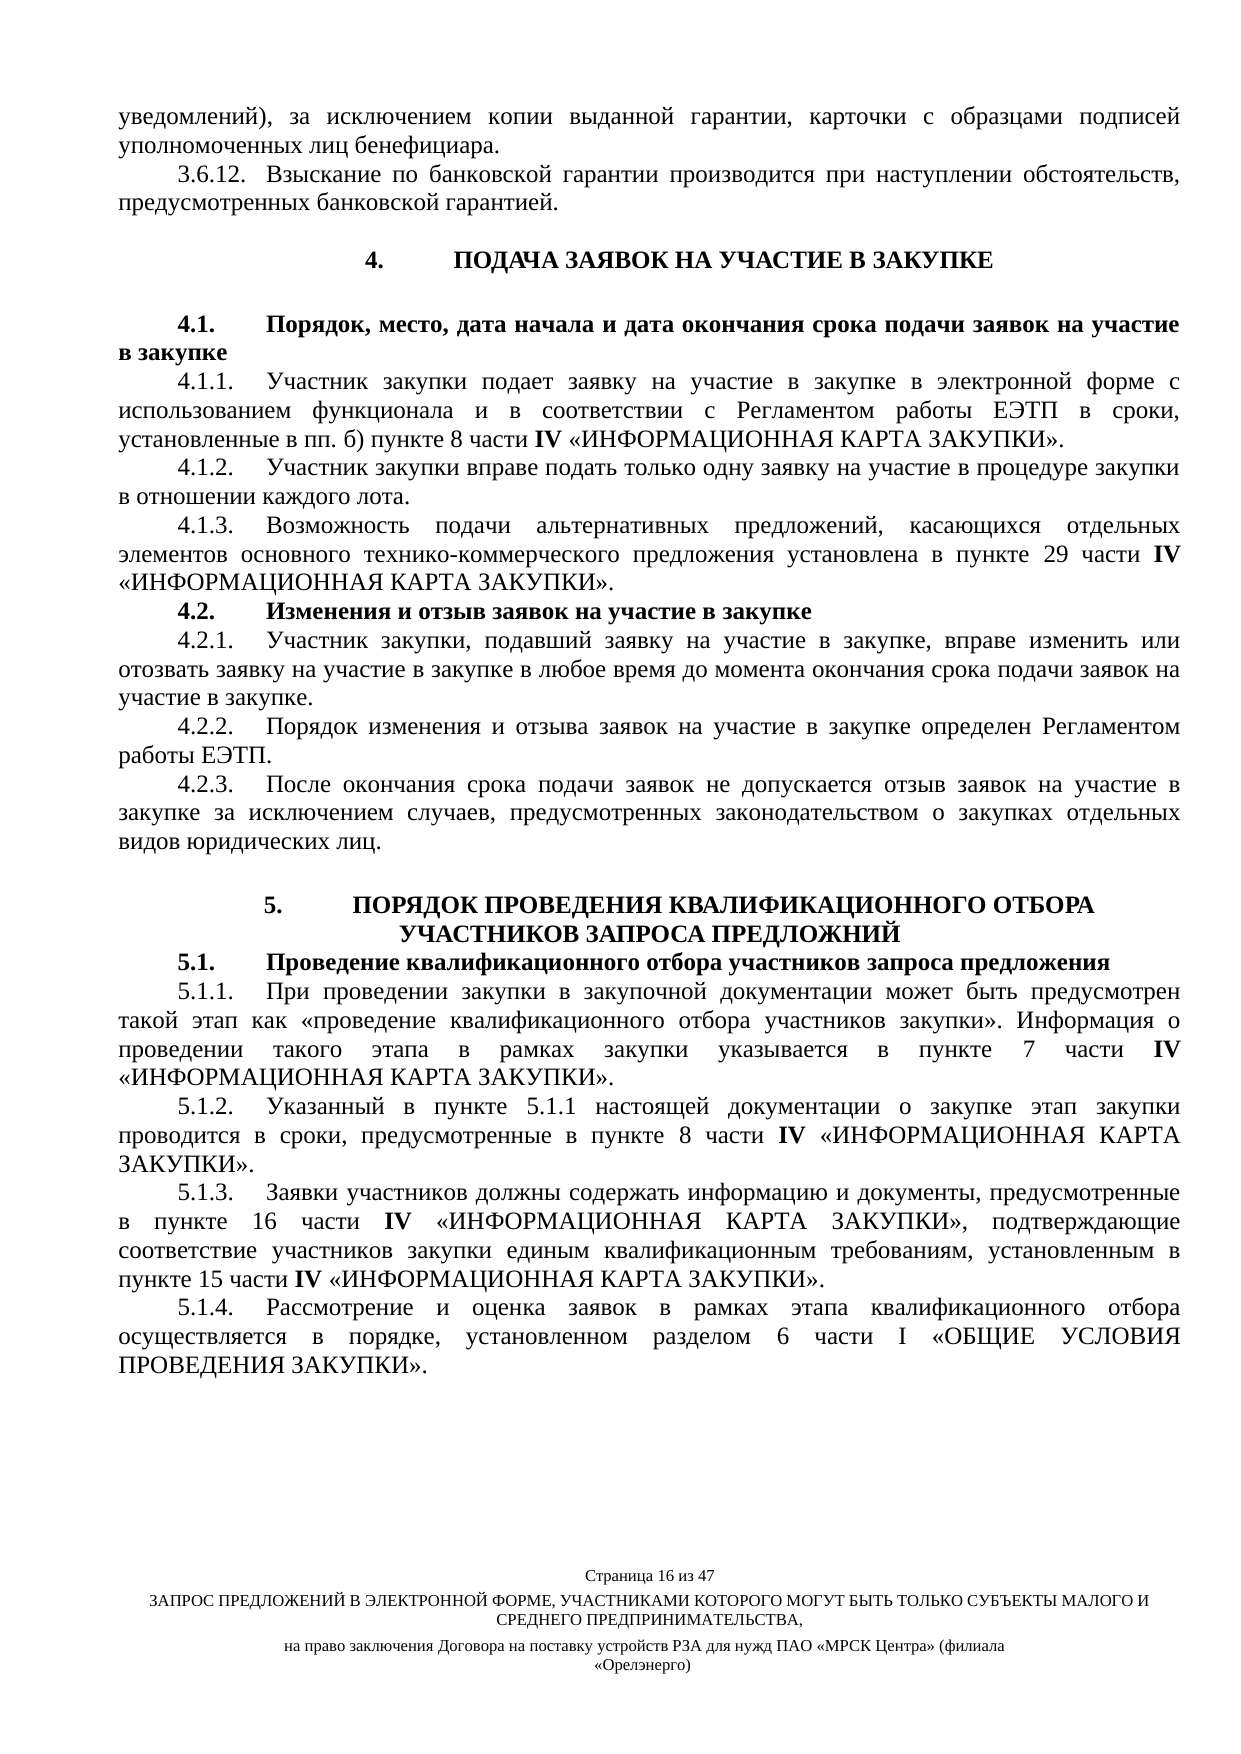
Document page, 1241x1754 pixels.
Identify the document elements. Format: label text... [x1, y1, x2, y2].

subtitle ПОДАЧА ЗАЯВОК НА УЧАСТИЕ В ЗАКУПКЕ [118, 245, 1181, 274]
subtitle Указанный в пункте 5.1.1 настоящей документации о закупке этап закупки проводится в сроки, предусмотренные в пункте 8 части IV «ИНФОРМАЦИОННАЯ КАРТА ЗАКУПКИ». [118, 1091, 1181, 1177]
subtitle Изменения и отзыв заявок на участие в закупке [118, 596, 1181, 625]
subtitle Рассмотрение и оценка заявок в рамках этапа квалификационного отбора осуществляется в порядке, установленном разделом 6 части I «ОБЩИЕ УСЛОВИЯ ПРОВЕДЕНИЯ ЗАКУПКИ». [118, 1292, 1181, 1379]
subtitle ПОРЯДОК ПРОВЕДЕНИЯ КВАЛИФИКАЦИОННОГО ОТБОРА УЧАСТНИКОВ ЗАПРОСА ПРЕДЛОЖНИЙ [118, 890, 1181, 947]
subtitle Возможность подачи альтернативных предложений, касающихся отдельных элементов основного технико-коммерческого предложения установлена в пункте 29 части IV «ИНФОРМАЦИОННАЯ КАРТА ЗАКУПКИ». [118, 510, 1181, 596]
subtitle Взыскание по банковской гарантии производится при наступлении обстоятельств, предусмотренных банковской гарантией. [118, 159, 1181, 216]
subtitle Порядок изменения и отзыва заявок на участие в закупке определен Регламентом работы ЕЭТП. [118, 711, 1181, 769]
subtitle Участник закупки, подавший заявку на участие в закупке, вправе изменить или отозвать заявку на участие в закупке в любое время до момента окончания срока подачи заявок на участие в закупке. [118, 625, 1181, 711]
subtitle Заявки участников должны содержать информацию и документы, предусмотренные в пункте 16 части IV «ИНФОРМАЦИОННАЯ КАРТА ЗАКУПКИ», подтверждающие соответствие участников закупки единым квалификационным требованиям, установленным в пункте 15 части IV «ИНФОРМАЦИОННАЯ КАРТА ЗАКУПКИ». [118, 1177, 1181, 1292]
subtitle Участник закупки подает заявку на участие в закупке в электронной форме с использованием функционала и в соответствии с Регламентом работы ЕЭТП в сроки, установленные в пп. б) пункте 8 части IV «ИНФОРМАЦИОННАЯ КАРТА ЗАКУПКИ». [118, 366, 1181, 452]
subtitle Участник закупки вправе подать только одну заявку на участие в процедуре закупки в отношении каждого лота. [118, 452, 1181, 510]
subtitle После окончания срока подачи заявок не допускается отзыв заявок на участие в закупке за исключением случаев, предусмотренных законодательством о закупках отдельных видов юридических лиц. [118, 769, 1181, 855]
subtitle При проведении закупки в закупочной документации может быть предусмотрен такой этап как «проведение квалификационного отбора участников закупки». Информация о проведении такого этапа в рамках закупки указывается в пункте 7 части IV «ИНФОРМАЦИОННАЯ КАРТА ЗАКУПКИ». [118, 976, 1181, 1091]
subtitle Порядок, место, дата начала и дата окончания срока подачи заявок на участие в закупке [118, 309, 1181, 366]
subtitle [118, 101, 1181, 159]
subtitle Проведение квалификационного отбора участников запроса предложения [118, 947, 1181, 976]
